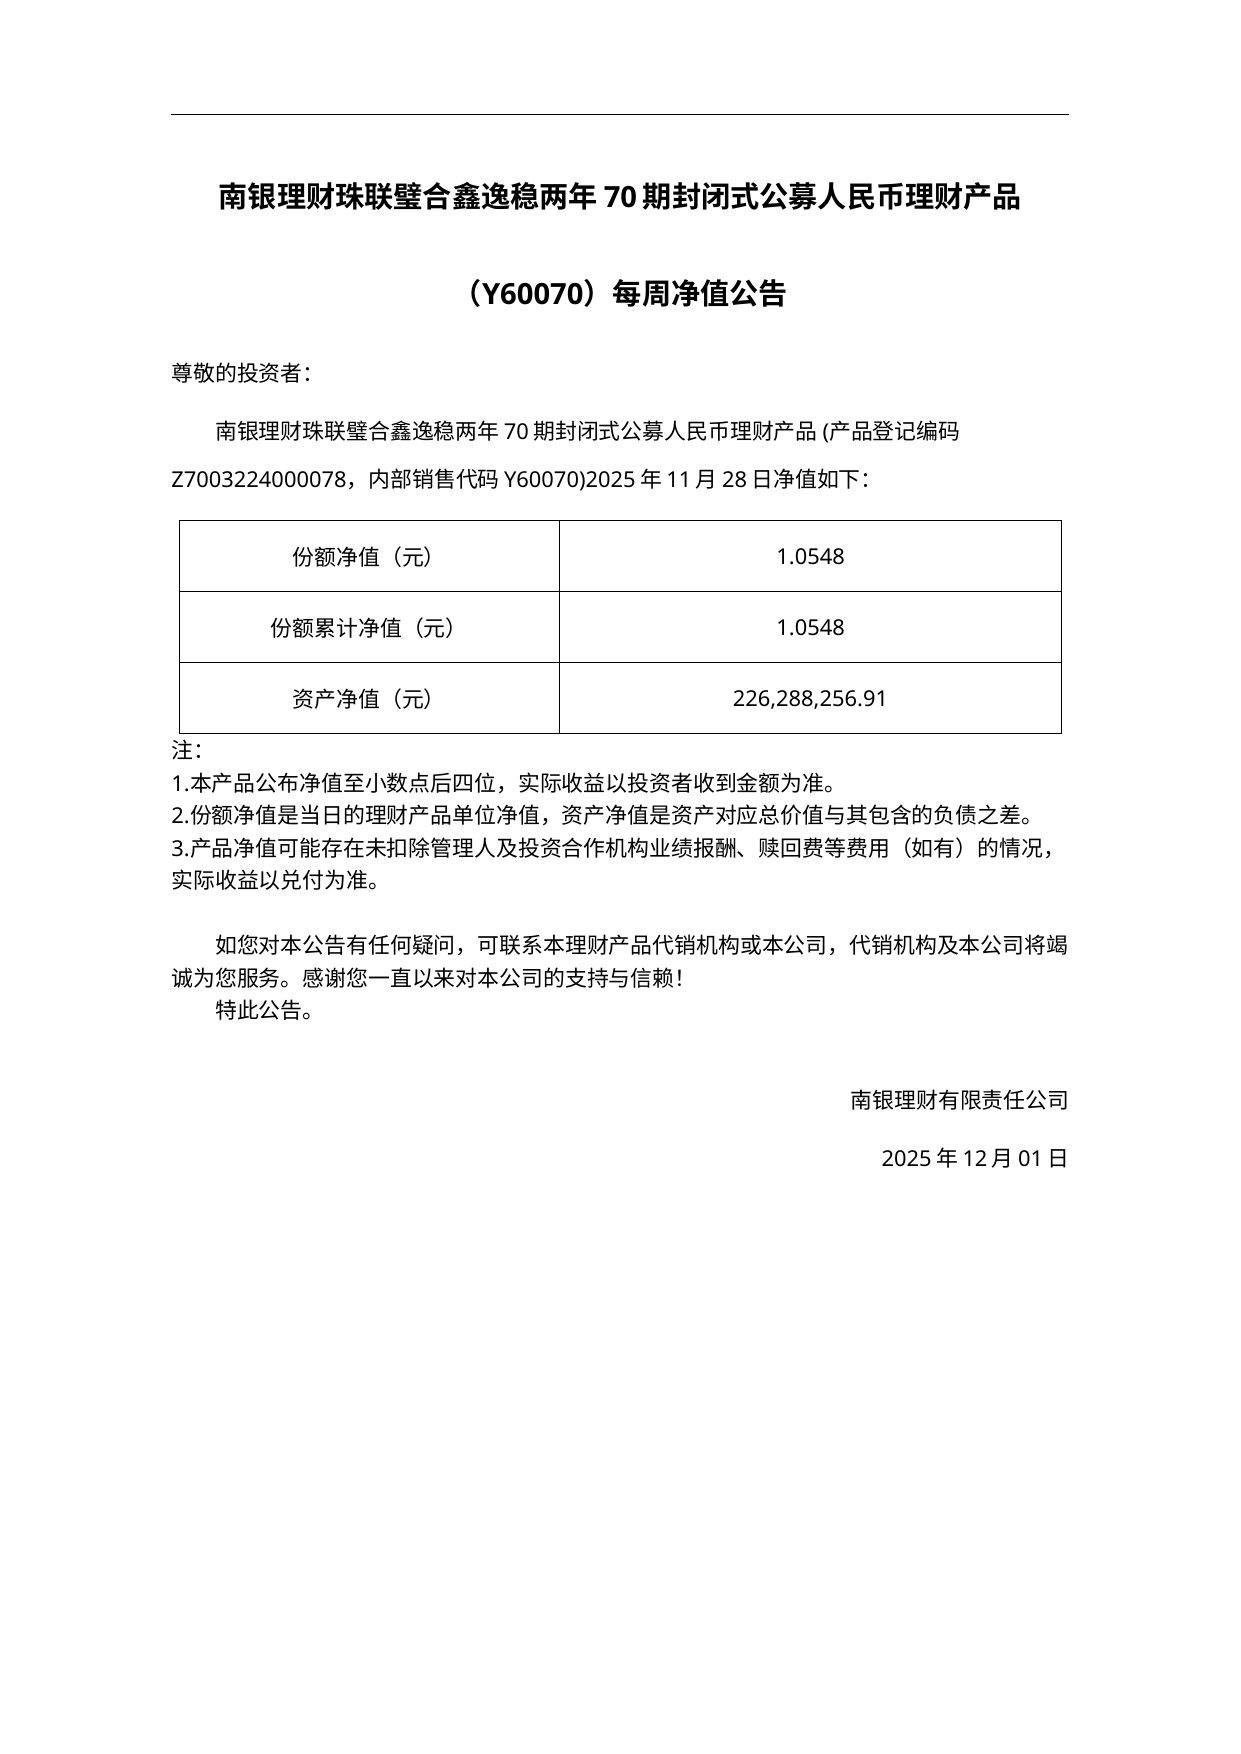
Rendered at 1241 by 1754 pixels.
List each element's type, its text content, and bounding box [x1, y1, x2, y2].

table_cell 份额累计净值（元） [180, 592, 559, 662]
text 如您对本公告有任何疑问，可联系本理财产品代销机构或本公司，代销机构及本公司将竭诚为您服务。感谢您一直以来对本公司的支持与信赖！ [171, 928, 1069, 993]
text 南银理财有限责任公司 [171, 1082, 1069, 1115]
table_header 份额净值（元） [180, 521, 559, 591]
table_cell 226,288,256.91 [560, 663, 1061, 733]
text 南银理财珠联璧合鑫逸稳两年70期封闭式公募人民币理财产品（Y60070）每周净值公告 [171, 162, 1069, 324]
text 南银理财珠联璧合鑫逸稳两年70期封闭式公募人民币理财产品 (产品登记编码Z7003224000078，内部销售代码Y60070)2025年11月28日净值如下： [171, 413, 1069, 494]
text 尊敬的投资者： [171, 355, 1069, 388]
text 特此公告。 [171, 993, 1069, 1025]
table_header 1.0548 [560, 521, 1061, 591]
text 2025年12月01日 [171, 1140, 1069, 1173]
text 1.本产品公布净值至小数点后四位，实际收益以投资者收到金额为准。 [171, 765, 1069, 798]
text 注： [171, 733, 1069, 765]
table_cell 资产净值（元） [180, 663, 559, 733]
text 2.份额净值是当日的理财产品单位净值，资产净值是资产对应总价值与其包含的负债之差。 [171, 798, 1069, 830]
text 3.产品净值可能存在未扣除管理人及投资合作机构业绩报酬、赎回费等费用（如有）的情况，实际收益以兑付为准。 [171, 830, 1069, 895]
table_cell 1.0548 [560, 592, 1061, 662]
